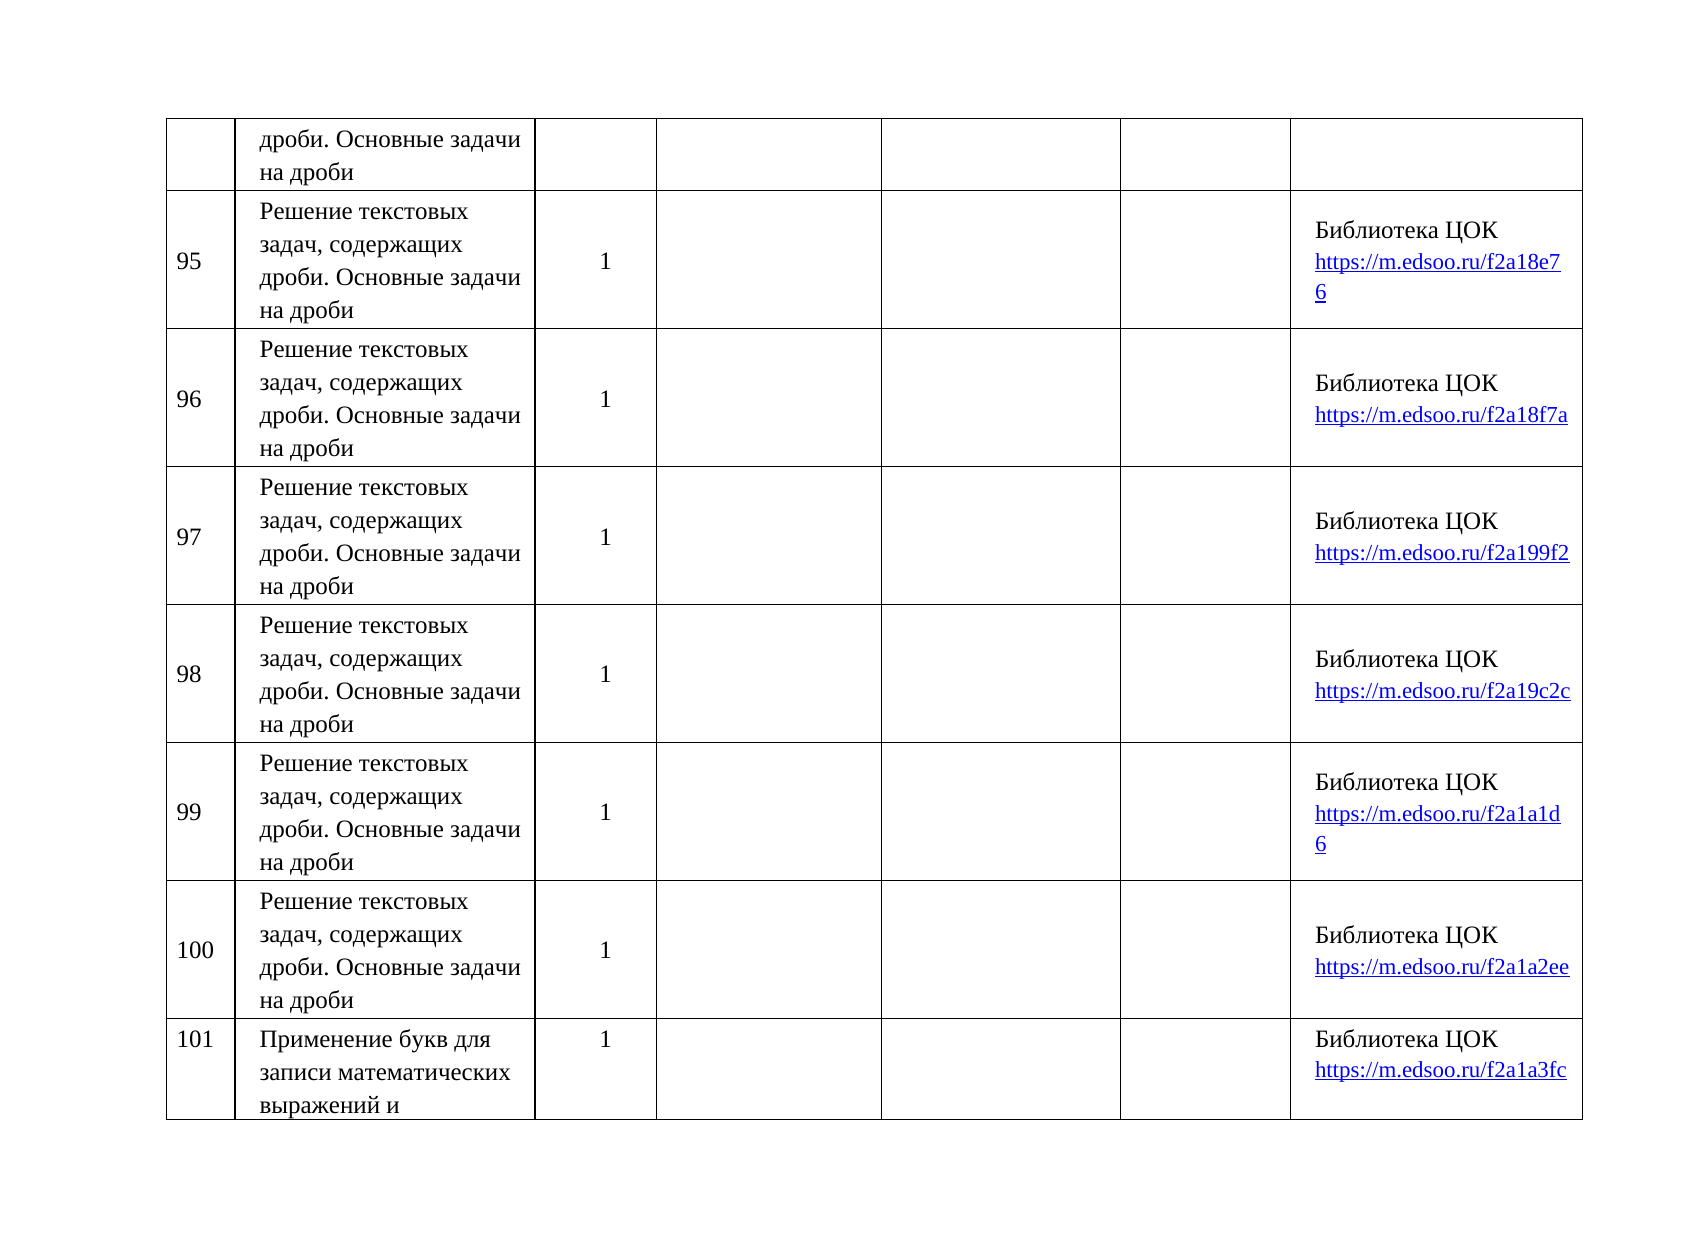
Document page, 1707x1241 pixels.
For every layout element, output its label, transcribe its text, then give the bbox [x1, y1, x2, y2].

table_cell 1 [536, 191, 656, 328]
table_cell Решение текстовых задач, содержащих дроби. Основные задачи на дроби [236, 881, 534, 1017]
table_cell Библиотека ЦОК https://m.edsoo.ru/f2a18f7a [1291, 329, 1582, 466]
table_cell 1 [536, 1019, 656, 1118]
table_cell [657, 119, 881, 190]
table_cell [882, 191, 1120, 328]
table_cell 1 [536, 467, 656, 604]
table_cell [882, 119, 1120, 190]
table_cell 1 [536, 119, 656, 190]
table_cell [882, 1019, 1120, 1118]
table_cell [657, 191, 881, 328]
table_cell [1121, 1019, 1290, 1118]
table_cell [236, 191, 534, 328]
table_cell 1 [536, 329, 656, 466]
table_cell Решение текстовых задач, содержащих дроби. Основные задачи на дроби [236, 605, 534, 742]
table_cell Решение текстовых задач, содержащих дроби. Основные задачи на дроби [236, 329, 534, 466]
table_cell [1291, 119, 1582, 190]
table_cell [1121, 743, 1290, 879]
table_cell [657, 605, 881, 742]
table_cell Библиотека ЦОК https://m.edsoo.ru/f2a19c2c [1291, 605, 1582, 742]
table_cell 98 [167, 605, 234, 742]
table_cell [1121, 467, 1290, 604]
table_cell Библиотека ЦОК https://m.edsoo.ru/f2a1a2ee [1291, 881, 1582, 1017]
table_cell [882, 743, 1120, 879]
table_cell 99 [167, 743, 234, 879]
table_cell 1 [536, 881, 656, 1017]
table_cell 1 [536, 743, 656, 879]
table_cell Библиотека ЦОК https://m.edsoo.ru/f2a199f2 [1291, 467, 1582, 604]
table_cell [236, 119, 534, 190]
table_cell [882, 329, 1120, 466]
table_cell 94 [167, 119, 234, 190]
table_cell Решение текстовых задач, содержащих дроби. Основные задачи на дроби [236, 467, 534, 604]
table_cell [1121, 329, 1290, 466]
table_cell Библиотека ЦОК https://m.edsoo.ru/f2a1a1d6 [1291, 743, 1582, 879]
table_cell 100 [167, 881, 234, 1017]
table_cell [1121, 881, 1290, 1017]
table_cell Библиотека ЦОК https://m.edsoo.ru/f2a18e76 [1291, 191, 1582, 328]
table_cell [657, 329, 881, 466]
table_cell [882, 605, 1120, 742]
table_cell [882, 467, 1120, 604]
table_cell [882, 881, 1120, 1017]
table_cell [657, 1019, 881, 1118]
table_cell 95 [167, 191, 234, 328]
table_cell 1 [536, 605, 656, 742]
table_cell [657, 881, 881, 1017]
table_cell [657, 467, 881, 604]
table_cell 101 [167, 1019, 234, 1118]
table_cell Решение текстовых задач, содержащих дроби. Основные задачи на дроби [236, 743, 534, 879]
table_cell 97 [167, 467, 234, 604]
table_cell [1291, 1019, 1582, 1118]
table_cell 96 [167, 329, 234, 466]
table_cell [1121, 191, 1290, 328]
table_cell [1121, 605, 1290, 742]
table_cell [657, 743, 881, 879]
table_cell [236, 1019, 534, 1118]
table_cell [1121, 119, 1290, 190]
